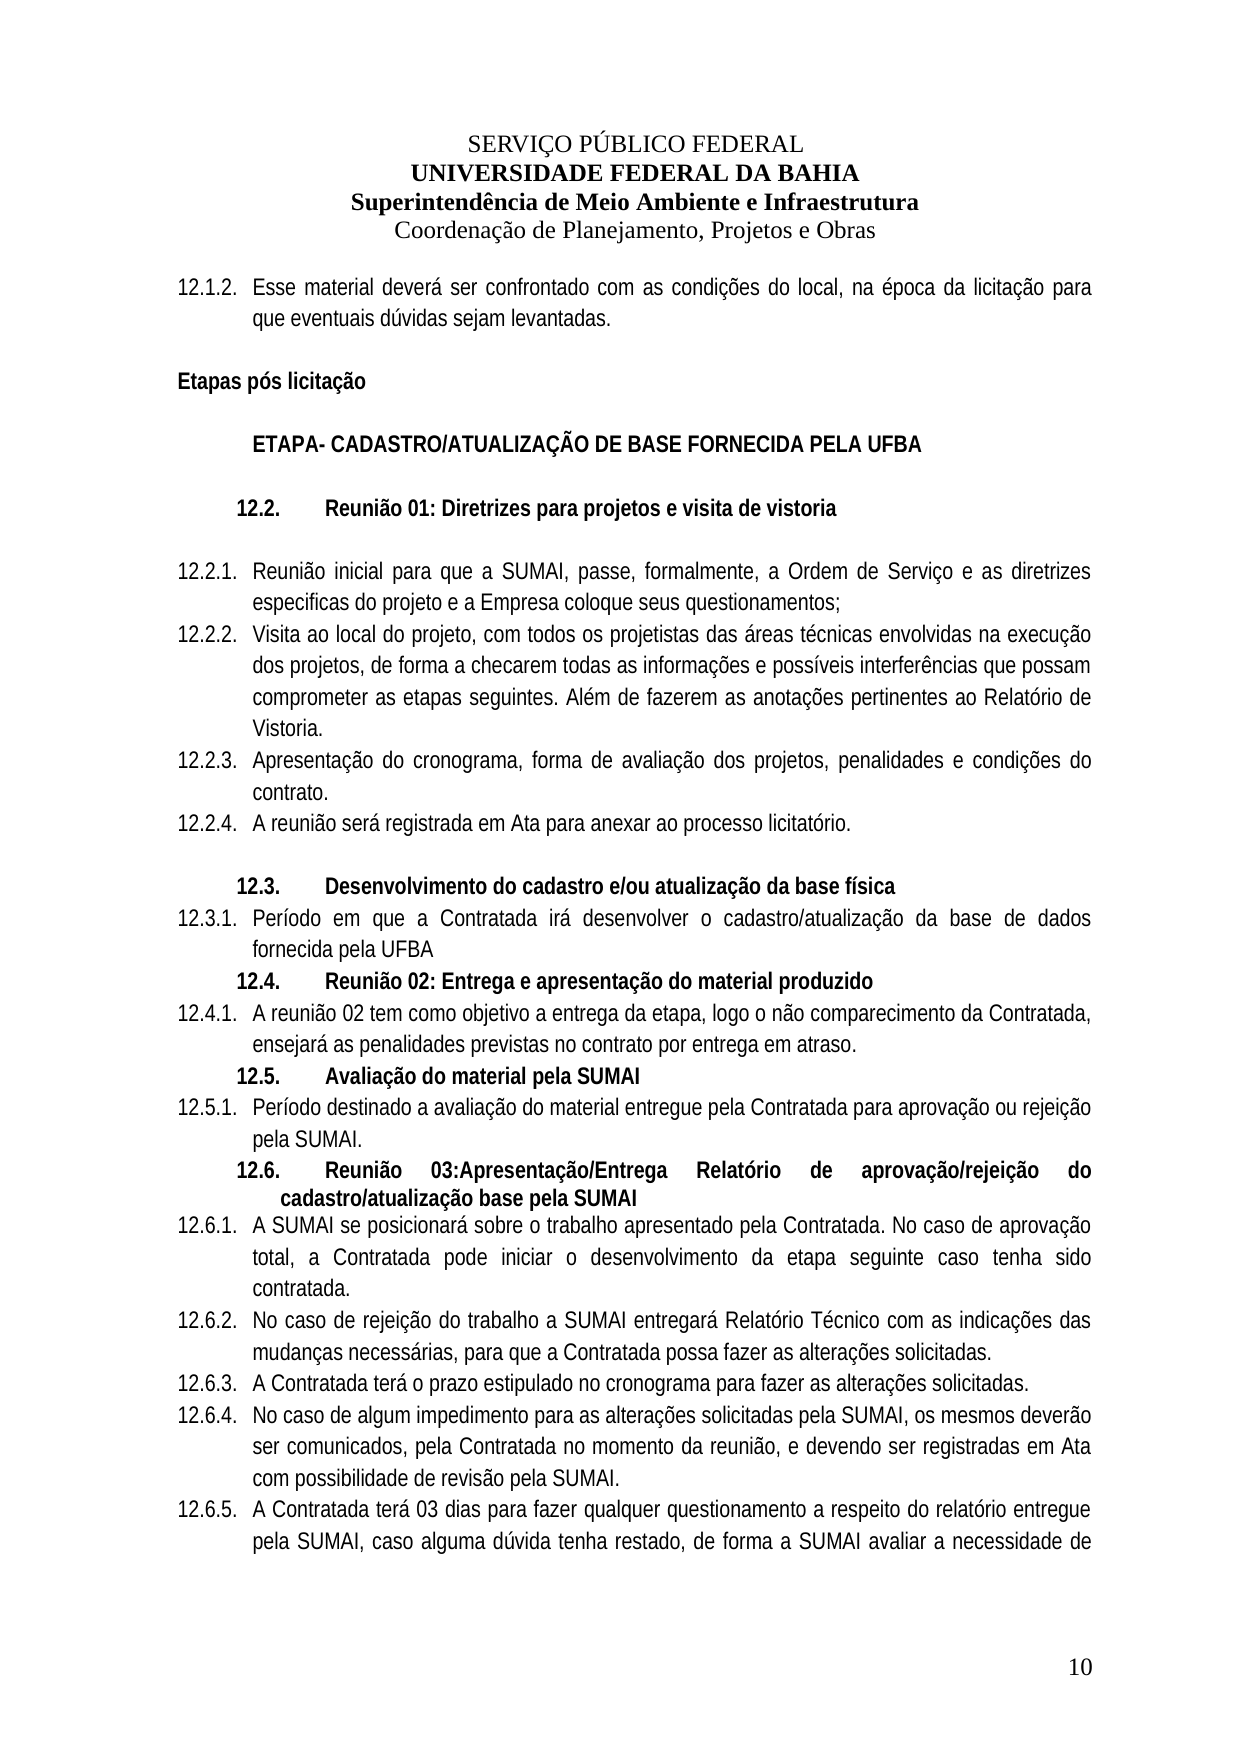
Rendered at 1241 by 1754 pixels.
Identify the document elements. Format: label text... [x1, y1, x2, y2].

list Período em que a Contratada irá desenvolver o cadastro/atualização da base de dados fornecida pela UFBA [177, 904, 1093, 963]
list Reunião 02: Entrega e apresentação do material produzido [236, 967, 1093, 994]
list Visita ao local do projeto, com todos os projetistas das áreas técnicas envolvidas na execução dos projetos, de forma a checarem todas as informações e possíveis interferências que possam comprometer as etapas seguintes. Além de fazerem as anotações pertinentes ao Relatório de Vistoria. [177, 620, 1093, 742]
list Avaliação do material pela SUMAI [236, 1062, 1093, 1089]
list Reunião 01: Diretrizes para projetos e visita de vistoria [236, 493, 1093, 521]
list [177, 1495, 1093, 1554]
list A reunião 02 tem como objetivo a entrega da etapa, logo o não comparecimento da Contratada, ensejará as penalidades previstas no contrato por entrega em atraso. [177, 998, 1093, 1058]
list A reunião será registrada em Ata para anexar ao processo licitatório. [177, 809, 1093, 837]
list A Contratada terá o prazo estipulado no cronograma para fazer as alterações solicitadas. [177, 1369, 1093, 1397]
list Período destinado a avaliação do material entregue pela Contratada para aprovação ou rejeição pela SUMAI. [177, 1093, 1093, 1152]
list Reunião inicial para que a SUMAI, passe, formalmente, a Ordem de Serviço e as diretrizes especificas do projeto e a Empresa coloque seus questionamentos; [177, 557, 1093, 616]
text ETAPA- CADASTRO/ATUALIZAÇÃO DE BASE FORNECIDA PELA UFBA [252, 430, 1093, 458]
list Desenvolvimento do cadastro e/ou atualização da base física [236, 872, 1093, 900]
list Apresentação do cronograma, forma de avaliação dos projetos, penalidades e condições do contrato. [177, 746, 1093, 805]
list A SUMAI se posicionará sobre o trabalho apresentado pela Contratada. No caso de aprovação total, a Contratada pode iniciar o desenvolvimento da etapa seguinte caso tenha sido contratada. [177, 1211, 1093, 1302]
list No caso de algum impedimento para as alterações solicitadas pela SUMAI, os mesmos deverão ser comunicados, pela Contratada no momento da reunião, e devendo ser registradas em Ata com possibilidade de revisão pela SUMAI. [177, 1401, 1093, 1491]
text Etapas pós licitação [177, 367, 1093, 395]
list Reunião 03:Apresentação/Entrega Relatório de aprovação/rejeição do cadastro/atualização base pela SUMAI [236, 1156, 1093, 1211]
list Esse material deverá ser confrontado com as condições do local, na época da licitação para que eventuais dúvidas sejam levantadas. [177, 273, 1093, 332]
list No caso de rejeição do trabalho a SUMAI entregará Relatório Técnico com as indicações das mudanças necessárias, para que a Contratada possa fazer as alterações solicitadas. [177, 1306, 1093, 1365]
